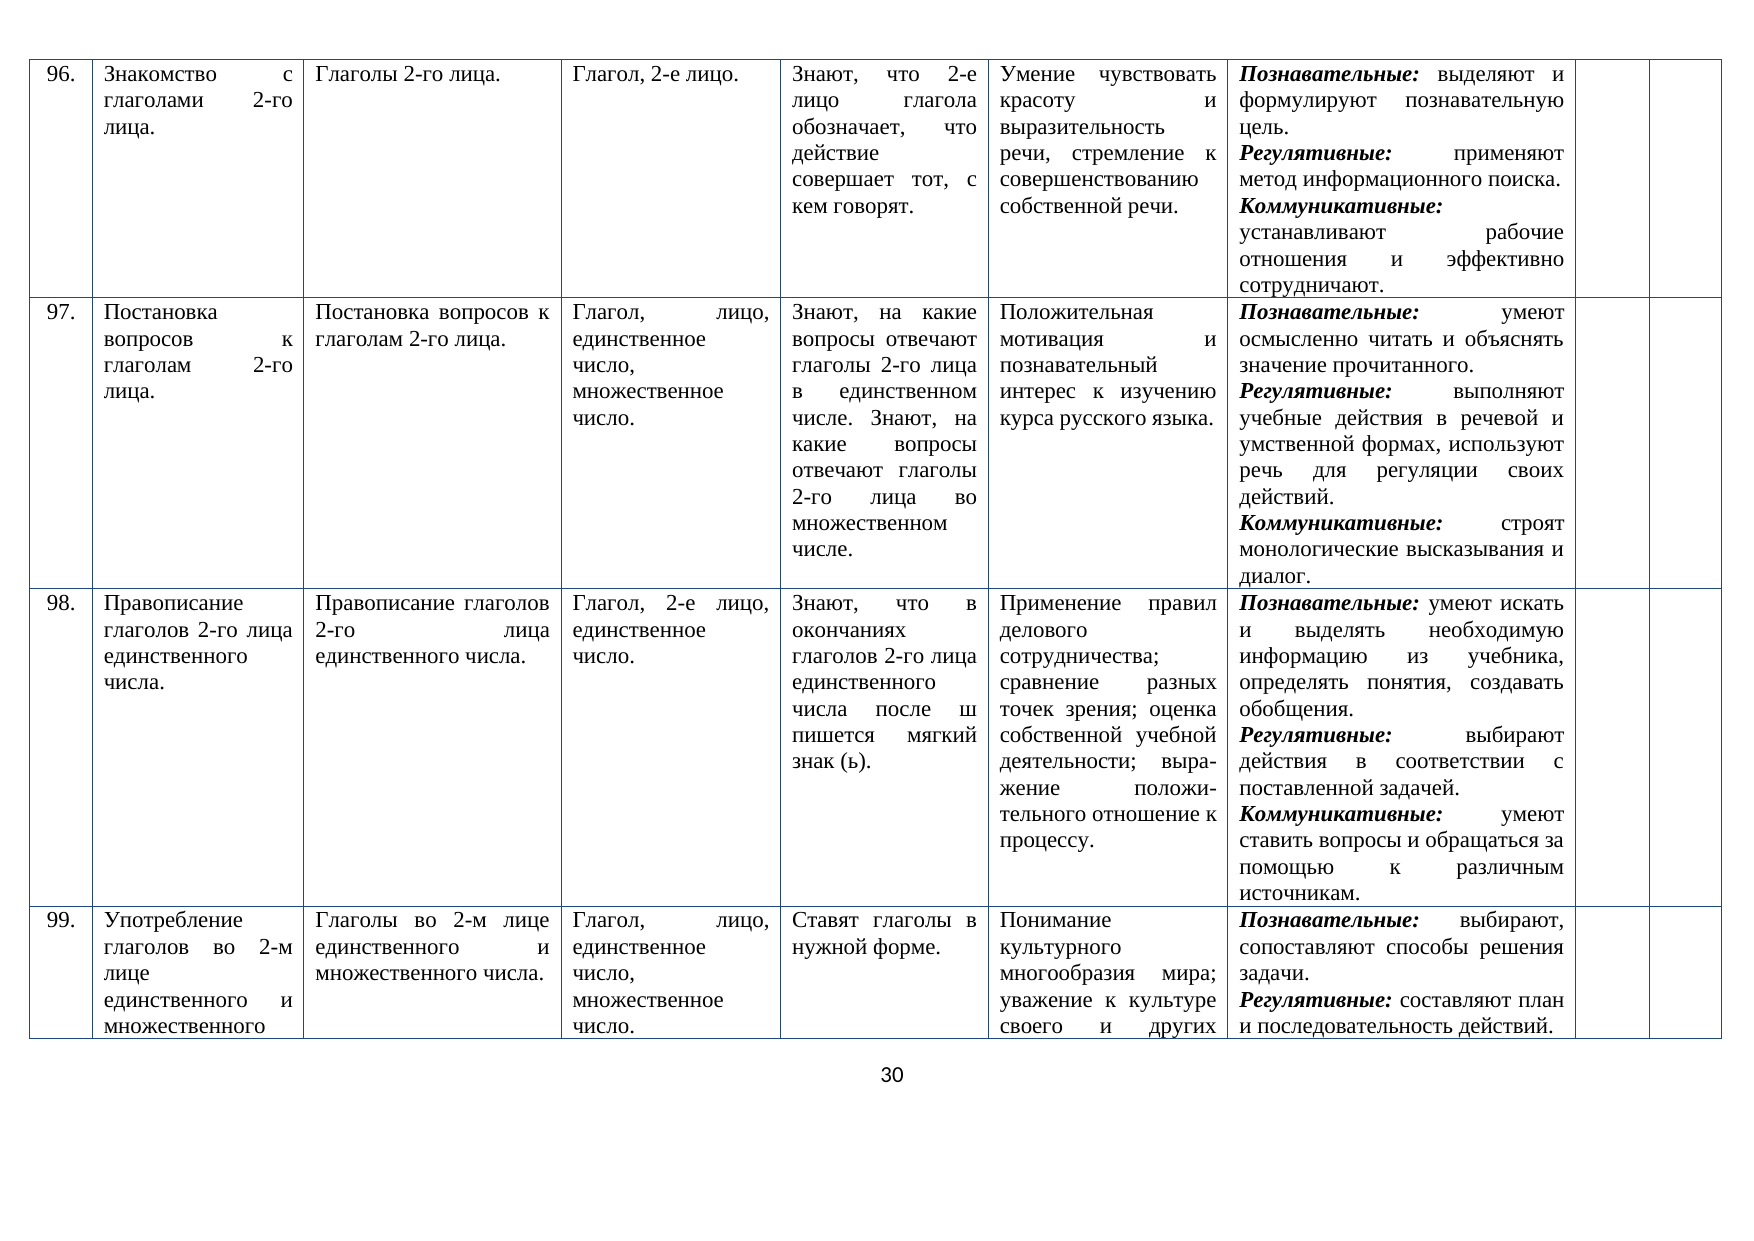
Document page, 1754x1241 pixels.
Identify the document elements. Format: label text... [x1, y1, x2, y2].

table_cell [1650, 60, 1721, 297]
table_cell Познавательные: умеют искать и выделять необходимую информацию из учебника, определять понятия, создавать обобщения. Регулятивные: выбирают действия в соответствии с поставленной задачей. Коммуникативные: умеют ставить вопросы и обращаться за помощью к различным источникам. [1228, 589, 1575, 906]
table_cell [1576, 298, 1649, 588]
table_cell 97. [30, 298, 92, 588]
table_cell [1650, 298, 1721, 588]
table_cell [1576, 589, 1649, 906]
table_cell Знакомство с глаголами 2-го лица. [93, 60, 303, 297]
table_cell Глагол, лицо, единственное число, множественное число. [562, 298, 780, 588]
table_cell Применение правил делового сотрудничества; сравнение разных точек зрения; оценка собственной учебной деятельности; выражение положительного отношение к процессу. [989, 589, 1227, 906]
table_cell Познавательные: выделяют и формулируют познавательную цель. Регулятивные: применяют метод информационного поиска. Коммуникативные: устанавливают рабочие отношения и эффективно сотрудничают. [1228, 60, 1575, 297]
table_cell Знают, что 2-е лицо глагола обозначает, что действие совершает тот, с кем говорят. [781, 60, 988, 297]
table_cell Правописание глаголов 2-го лица единственного числа. [93, 589, 303, 906]
table_cell [1650, 589, 1721, 906]
table_cell Знают, на какие вопросы отвечают глаголы 2-го лица в единственном числе. Знают, на какие вопросы отвечают глаголы 2-го лица во множественном числе. [781, 298, 988, 588]
table_cell [1576, 907, 1649, 1038]
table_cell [562, 907, 780, 1038]
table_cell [1228, 907, 1575, 1038]
table_cell Правописание глаголов 2-го лица единственного числа. [304, 589, 561, 906]
table_cell Знают, что в окончаниях глаголов 2-го лица единственного числа после ш пишется мягкий знак (ь). [781, 589, 988, 906]
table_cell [93, 907, 303, 1038]
table_cell Глагол, 2-е лицо, единственное число. [562, 589, 780, 906]
table_cell Глаголы 2-го лица. [304, 60, 561, 297]
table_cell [781, 907, 988, 1038]
table_cell Постановка вопросов к глаголам 2-го лица. [93, 298, 303, 588]
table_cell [989, 907, 1227, 1038]
table_cell Умение чувствовать красоту и выразительность речи, стремление к совершенствованию собственной речи. [989, 60, 1227, 297]
table_cell Глагол, 2-е лицо. [562, 60, 780, 297]
table_cell 96. [30, 60, 92, 297]
table_cell 99. [30, 907, 92, 1038]
table_cell [1576, 60, 1649, 297]
table_cell Положительная мотивация и познавательный интерес к изучению курса русского языка. [989, 298, 1227, 588]
table_cell 98. [30, 589, 92, 906]
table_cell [304, 907, 561, 1038]
table_cell Постановка вопросов к глаголам 2-го лица. [304, 298, 561, 588]
table_cell [1650, 907, 1721, 1038]
